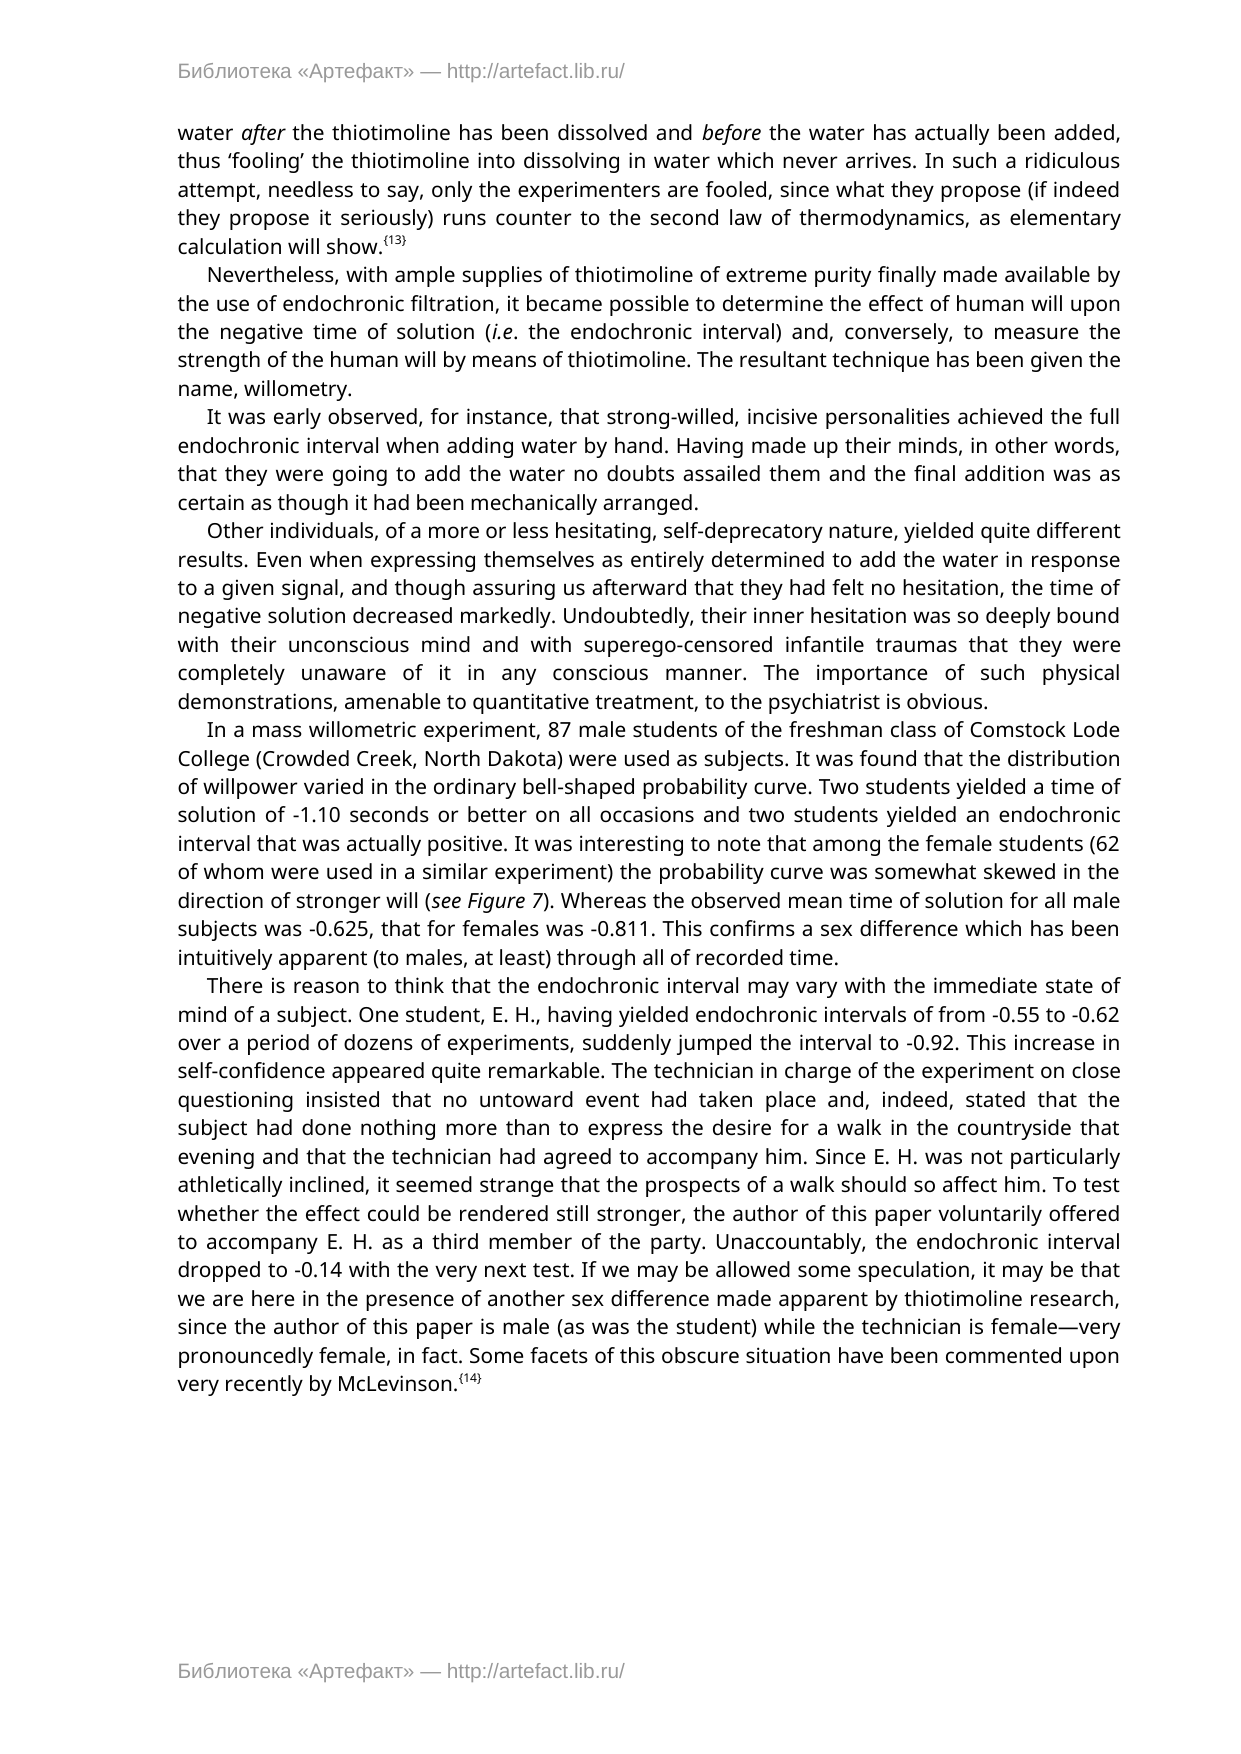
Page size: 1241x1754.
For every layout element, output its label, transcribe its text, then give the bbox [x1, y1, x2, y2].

text Other individuals, of a more or less hesitating, self-deprecatory nature, yielded quite different results. Even when expressing themselves as entirely determined to add the water in response to a given signal, and though assuring us afterward that they had felt no hesitation, the time of negative solution decreased markedly. Undoubtedly, their inner hesitation was so deeply bound with their unconscious mind and with superego-censored infantile traumas that they were completely unaware of it in any conscious manner. The importance of such physical demonstrations, amenable to quantitative treatment, to the psychiatrist is obvious. [177, 516, 1122, 715]
text In a mass willometric experiment, 87 male students of the freshman class of Comstock Lode College (Crowded Creek, North Dakota) were used as subjects. It was found that the distribution of willpower varied in the ordinary bell-shaped probability curve. Two students yielded a time of solution of -1.10 seconds or better on all occasions and two students yielded an endochronic interval that was actually positive. It was interesting to note that among the female students (62 of whom were used in a similar experiment) the probability curve was somewhat skewed in the direction of stronger will (see Figure 7). Whereas the observed mean time of solution for all male subjects was -0.625, that for females was -0.811. This confirms a sex difference which has been intuitively apparent (to males, at least) through all of recorded time. [177, 715, 1122, 971]
text It was early observed, for instance, that strong-willed, incisive personalities achieved the full endochronic interval when adding water by hand. Having made up their minds, in other words, that they were going to add the water no doubts assailed them and the final addition was as certain as though it had been mechanically arranged. [177, 402, 1122, 516]
text There is reason to think that the endochronic interval may vary with the immediate state of mind of a subject. One student, E. H., having yielded endochronic intervals of from -0.55 to -0.62 over a period of dozens of experiments, suddenly jumped the interval to -0.92. This increase in self-confidence appeared quite remarkable. The technician in charge of the experiment on close questioning insisted that no untoward event had taken place and, indeed, stated that the subject had done nothing more than to express the desire for a walk in the countryside that evening and that the technician had agreed to accompany him. Since E. H. was not particularly athletically inclined, it seemed strange that the prospects of a walk should so affect him. To test whether the effect could be rendered still stronger, the author of this paper voluntarily offered to accompany E. H. as a third member of the party. Unaccountably, the endochronic interval dropped to -0.14 with the very next test. If we may be allowed some speculation, it may be that we are here in the presence of another sex difference made apparent by thiotimoline research, since the author of this paper is male (as was the student) while the technician is female—very pronouncedly female, in fact. Some facets of this obscure situation have been commented upon very recently by McLevinson.{14} [177, 971, 1122, 1398]
text Nevertheless, with ample supplies of thiotimoline of extreme purity finally made available by the use of endochronic filtration, it became possible to determine the effect of human will upon the negative time of solution (i.e. the endochronic interval) and, conversely, to measure the strength of the human will by means of thiotimoline. The resultant technique has been given the name, willometry. [177, 260, 1122, 402]
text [177, 118, 1122, 260]
